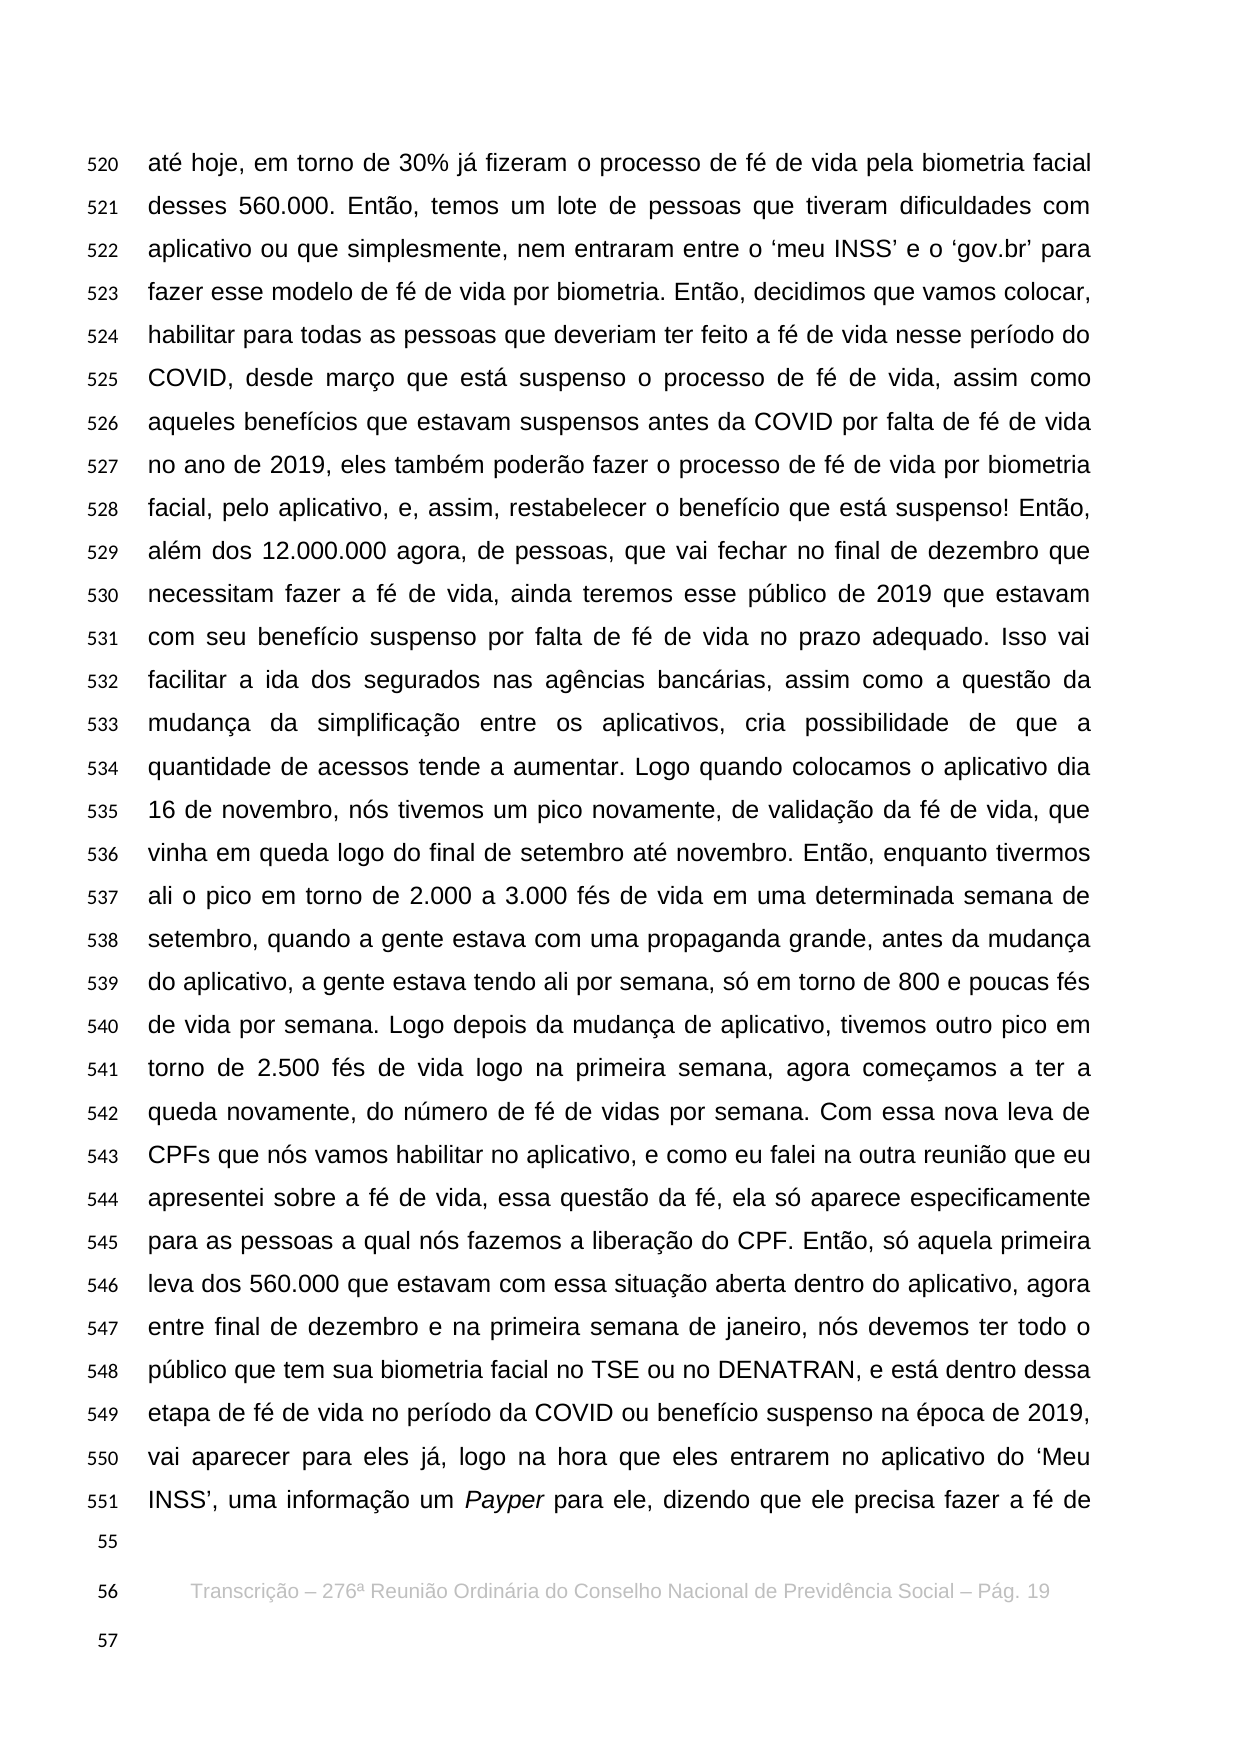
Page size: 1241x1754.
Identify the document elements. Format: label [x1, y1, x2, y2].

text [148, 148, 1092, 1513]
